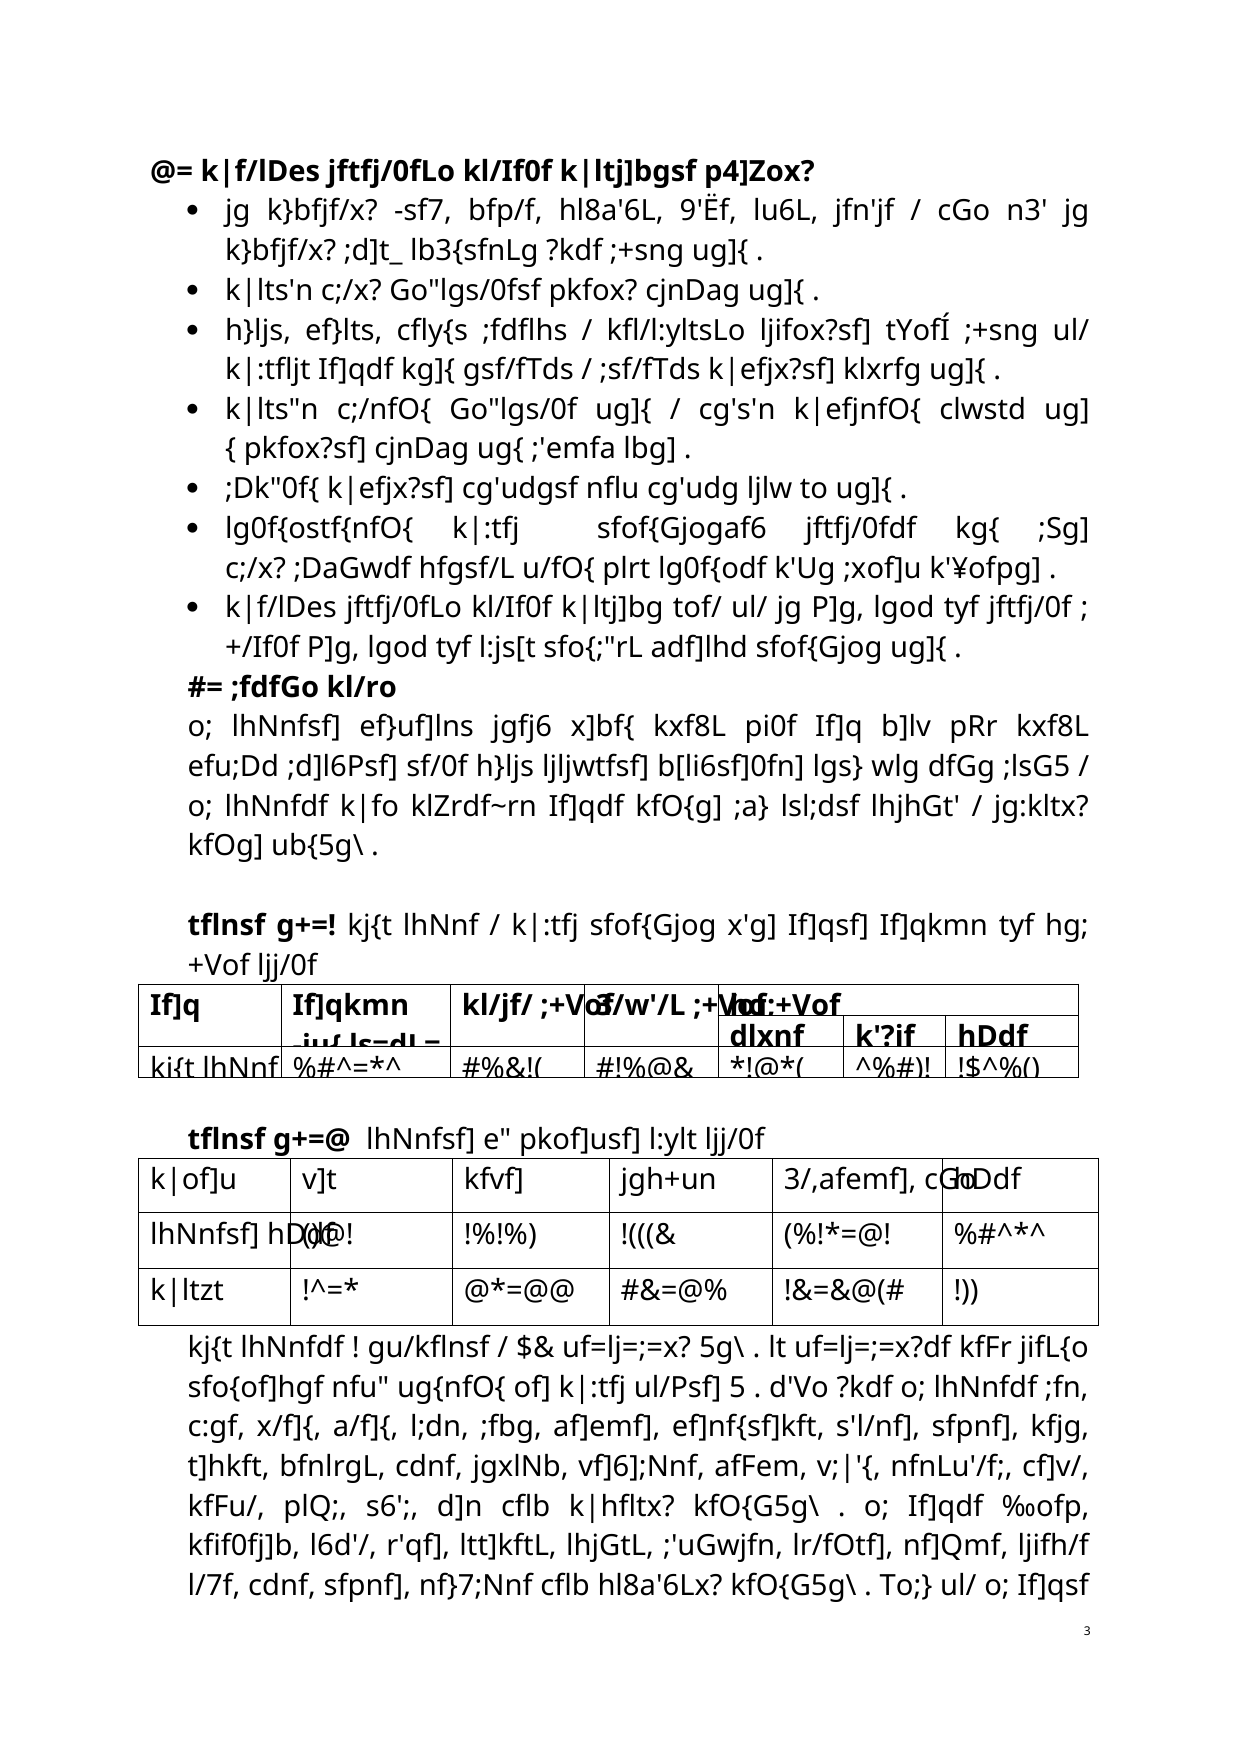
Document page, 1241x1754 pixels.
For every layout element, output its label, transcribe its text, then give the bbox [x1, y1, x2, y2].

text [187, 1326, 1090, 1604]
table_cell !$^%() [946, 1047, 1078, 1077]
table_cell @*=@@ [453, 1269, 609, 1325]
table_header hg;+Vof [719, 985, 1078, 1015]
table_header If]qkmn -ju{ ls=dL=_ [282, 985, 450, 1046]
table_cell dlxnf [719, 1016, 843, 1046]
text #= ;fdfGo kl/ro [187, 666, 1090, 706]
list k|lts"n c;/nfO{ Go"lgs/0f ug]{ / cg's'n k|efjnfO{ clwstd ug]{ pkfox?sf] cjnDag ug{ ;'emfa lbg] . [187, 388, 1090, 467]
text @= k|f/lDes jftfj/0fLo kl/If0f k|ltj]bgsf p4]Zox? [150, 150, 1090, 190]
text tflnsf g+=@ lhNnfsf] e" pkof]usf] l:ylt ljj/0f [187, 1118, 1090, 1158]
table_cell kj{t lhNnf [139, 1047, 281, 1077]
table_cell *!@*( [719, 1047, 843, 1077]
list lg0f{ostf{nfO{ k|:tfj sfof{Gjogaf6 jftfj/0fdf kg{ ;Sg] c;/x? ;DaGwdf hfgsf/L u/fO{ plrt lg0f{odf k'Ug ;xof]u k'¥ofpg] . [187, 507, 1090, 587]
table_header hDdf [943, 1159, 1098, 1212]
table_cell #%&!( [451, 1047, 584, 1077]
table_header kl/jf/ ;+Vof [451, 985, 584, 1046]
list jg k}bfjf/x? -sf7, bfp/f, hl8a'6L, 9'Ëf, lu6L, jfn'jf / cGo n3' jg k}bfjf/x? ;d]t_ lb3{sfnLg ?kdf ;+sng ug]{ . [187, 190, 1090, 269]
text o; lhNnfsf] ef}uf]lns jgfj6 x]bf{ kxf8L pi0f If]q b]lv pRr kxf8L efu;Dd ;d]l6Psf] sf/0f h}ljs ljljwtfsf] b[li6sf]0fn] lgs} wlg dfGg ;lsG5 / o; lhNnfdf k|fo klZrdf~rn If]qdf kfO{g] ;a} lsl;dsf lhjhGt' / jg:kltx? kfOg] ub{5g\ . [187, 706, 1090, 864]
table_cell %#^*^ [943, 1213, 1098, 1268]
table_cell %#^=*^ [282, 1047, 450, 1077]
list h}ljs, ef}lts, cfly{s ;fdflhs / kfl/l:yltsLo ljifox?sf] tYofÍ ;+sng ul/ k|:tfljt If]qdf kg]{ gsf/fTds / ;sf/fTds k|efjx?sf] klxrfg ug]{ . [187, 309, 1090, 388]
table_cell k|ltzt [139, 1269, 290, 1325]
list k|lts'n c;/x? Go"lgs/0fsf pkfox? cjnDag ug]{ . [187, 269, 1090, 309]
table_header 3/,afemf], cGo [773, 1159, 942, 1212]
table_header k|of]u [139, 1159, 290, 1212]
table_cell !)) [943, 1269, 1098, 1325]
table_cell #!%@& [585, 1047, 718, 1077]
table_cell (%!*=@! [773, 1213, 942, 1268]
list ;Dk"0f{ k|efjx?sf] cg'udgsf nflu cg'udg ljlw to ug]{ . [187, 467, 1090, 507]
table_cell !^=* [291, 1269, 452, 1325]
text tflnsf g+=! kj{t lhNnf / k|:tfj sfof{Gjog x'g] If]qsf] If]qkmn tyf hg;+Vof ljj/0f [187, 904, 1090, 983]
table_cell hDdf [946, 1016, 1078, 1046]
table_header If]q [139, 985, 281, 1046]
table_cell !&=&@(# [773, 1269, 942, 1325]
table_header jgh+un [610, 1159, 772, 1212]
table_cell #&=@% [610, 1269, 772, 1325]
table_header kfvf] [453, 1159, 609, 1212]
table_header 3/w'/L ;+Vof [585, 985, 718, 1046]
table_cell lhNnfsf] hDdf [139, 1213, 290, 1268]
table_cell ^%#)! [844, 1047, 945, 1077]
list k|f/lDes jftfj/0fLo kl/If0f k|ltj]bg tof/ ul/ jg P]g, lgod tyf jftfj/0f ;+/If0f P]g, lgod tyf l:js[t sfo{;"rL adf]lhd sfof{Gjog ug]{ . [187, 587, 1090, 666]
table_header v]t [291, 1159, 452, 1212]
table_cell !%!%) [453, 1213, 609, 1268]
table_cell ()@! [291, 1213, 452, 1268]
table_cell k'?if [844, 1016, 945, 1046]
table_cell !(((& [610, 1213, 772, 1268]
